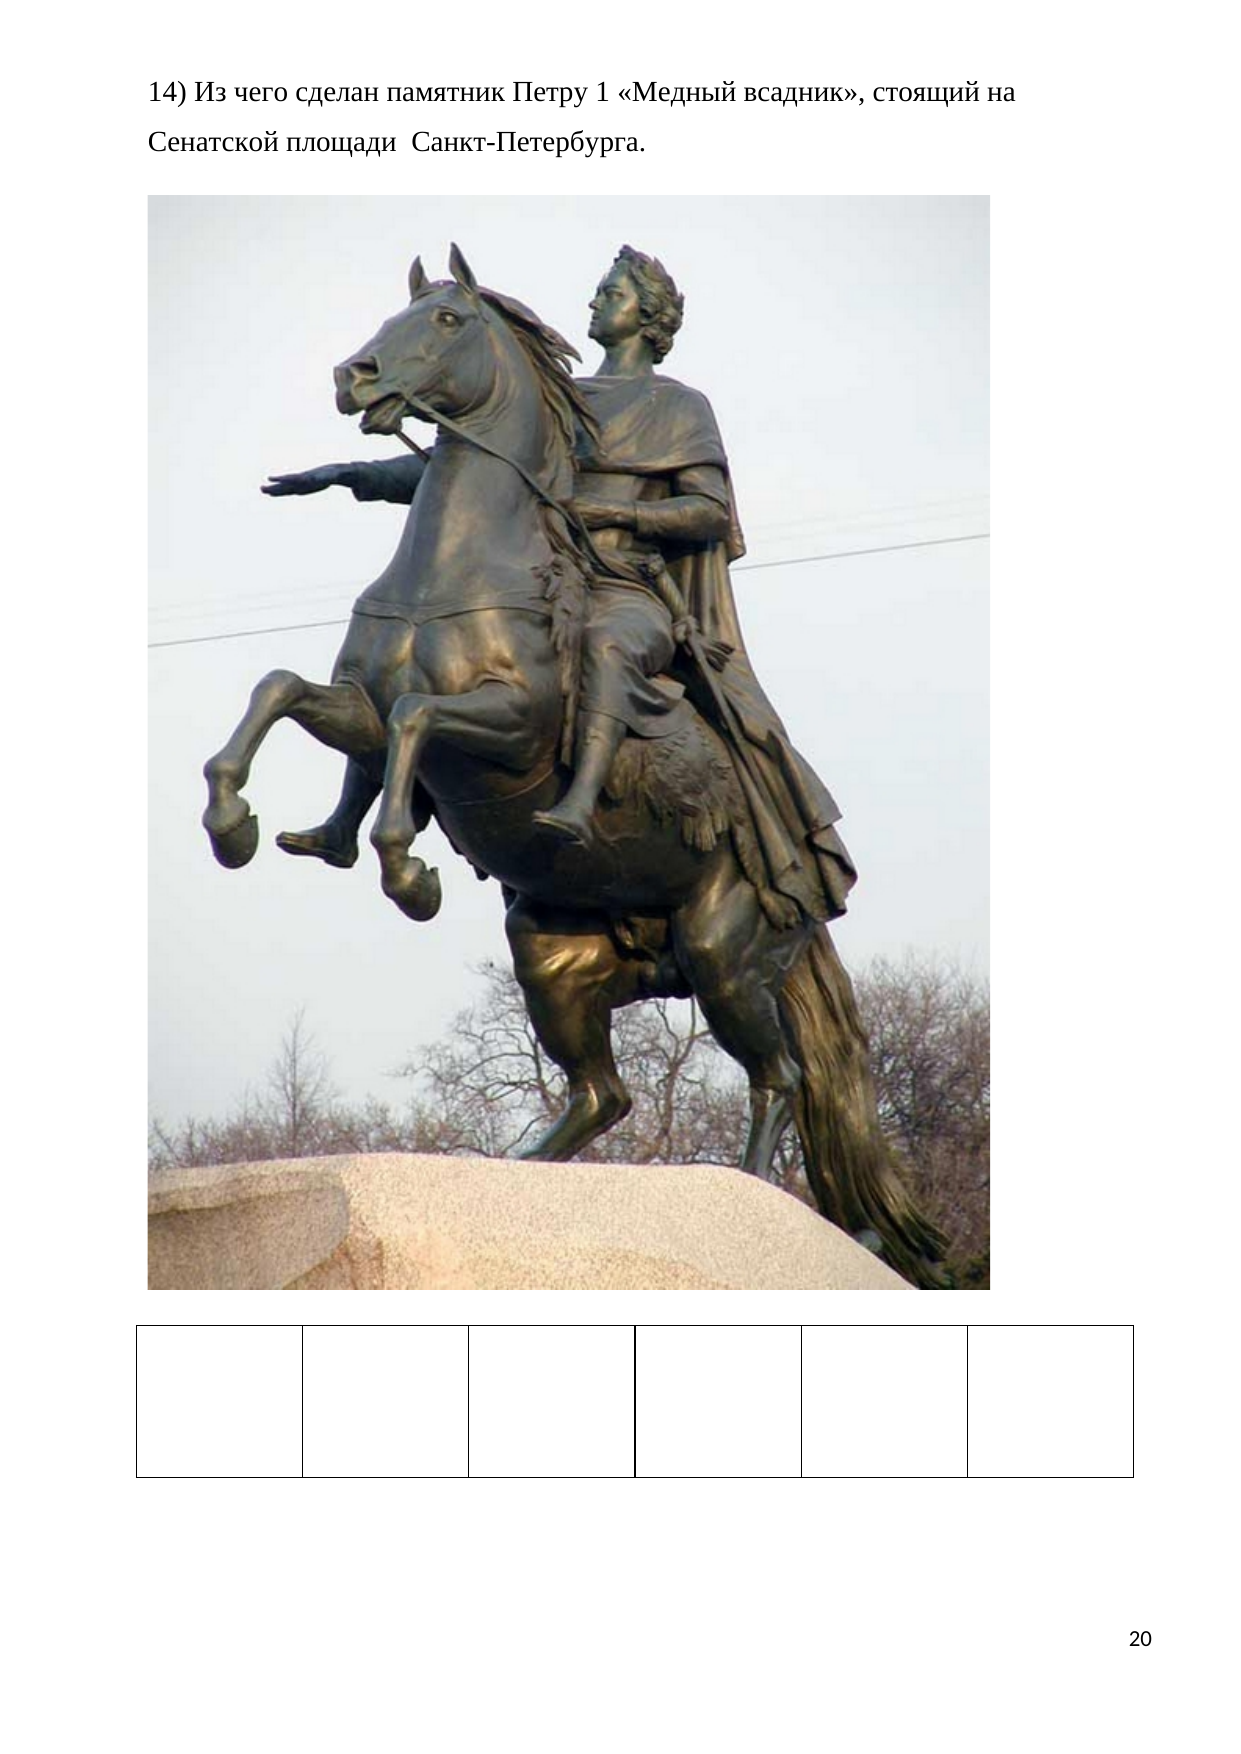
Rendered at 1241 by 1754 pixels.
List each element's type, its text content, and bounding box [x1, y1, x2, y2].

picture [147, 195, 991, 1290]
table_header [636, 1326, 801, 1477]
table_header [802, 1326, 967, 1477]
table_header [968, 1326, 1133, 1477]
table_header [137, 1326, 302, 1477]
text 14) Из чего сделан памятник Петру 1 «Медный всадник», стоящий на Сенатской площади Санкт-Петербурга. [148, 74, 1152, 158]
table_header [469, 1326, 634, 1477]
table_header [303, 1326, 468, 1477]
